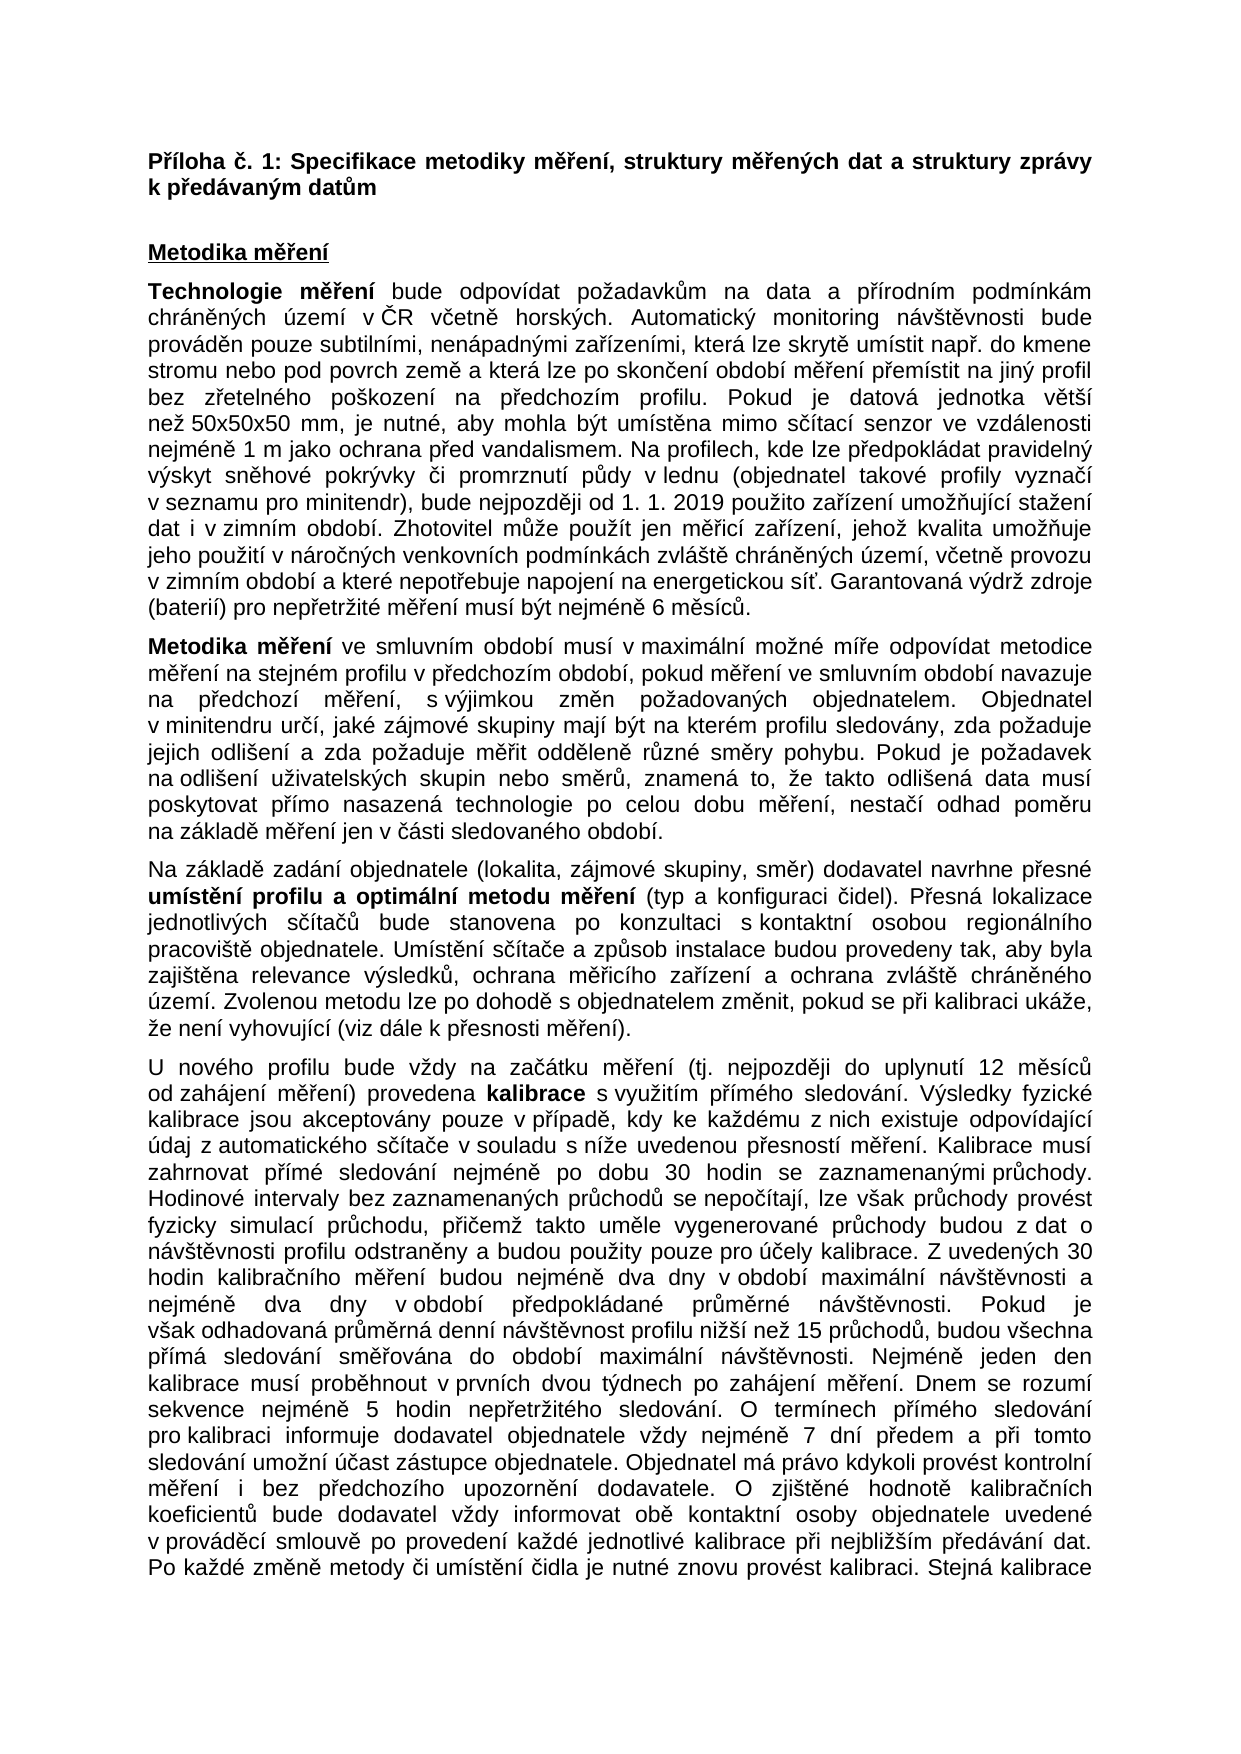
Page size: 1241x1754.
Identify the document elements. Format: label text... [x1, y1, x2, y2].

text Metodika měření [148, 239, 1093, 266]
text Příloha č. 1: Specifikace metodiky měření, struktury měřených dat a struktury zprávy k předávaným datům [148, 148, 1093, 200]
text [148, 1053, 1093, 1581]
text Metodika měření ve smluvním období musí v maximální možné míře odpovídat metodice měření na stejném profilu v předchozím období, pokud měření ve smluvním období navazuje na předchozí měření, s výjimkou změn požadovaných objednatelem. Objednatel v minitendru určí, jaké zájmové skupiny mají být na kterém profilu sledovány, zda požaduje jejich odlišení a zda požaduje měřit odděleně různé směry pohybu. Pokud je požadavek na odlišení uživatelských skupin nebo směrů, znamená to, že takto odlišená data musí poskytovat přímo nasazená technologie po celou dobu měření, nestačí odhad poměru na základě měření jen v části sledovaného období. [148, 633, 1093, 844]
text Na základě zadání objednatele (lokalita, zájmové skupiny, směr) dodavatel navrhne přesné umístění profilu a optimální metodu měření (typ a konfiguraci čidel). Přesná lokalizace jednotlivých sčítačů bude stanovena po konzultaci s kontaktní osobou regionálního pracoviště objednatele. Umístění sčítače a způsob instalace budou provedeny tak, aby byla zajištěna relevance výsledků, ochrana měřicího zařízení a ochrana zvláště chráněného území. Zvolenou metodu lze po dohodě s objednatelem změnit, pokud se při kalibraci ukáže, že není vyhovující (viz dále k přesnosti měření). [148, 856, 1093, 1041]
text Technologie měření bude odpovídat požadavkům na data a přírodním podmínkám chráněných území v ČR včetně horských. Automatický monitoring návštěvnosti bude prováděn pouze subtilními, nenápadnými zařízeními, která lze skrytě umístit např. do kmene stromu nebo pod povrch země a která lze po skončení období měření přemístit na jiný profil bez zřetelného poškození na předchozím profilu. Pokud je datová jednotka větší než 50x50x50 mm, je nutné, aby mohla být umístěna mimo sčítací senzor ve vzdálenosti nejméně 1 m jako ochrana před vandalismem. Na profilech, kde lze předpokládat pravidelný výskyt sněhové pokrývky či promrznutí půdy v lednu (objednatel takové profily vyznačí v seznamu pro minitendr), bude nejpozději od 1. 1. 2019 použito zařízení umožňující stažení dat i v zimním období. Zhotovitel může použít jen měřicí zařízení, jehož kvalita umožňuje jeho použití v náročných venkovních podmínkách zvláště chráněných území, včetně provozu v zimním období a které nepotřebuje napojení na energetickou síť. Garantovaná výdrž zdroje (baterií) pro nepřetržité měření musí být nejméně 6 měsíců. [148, 278, 1093, 621]
